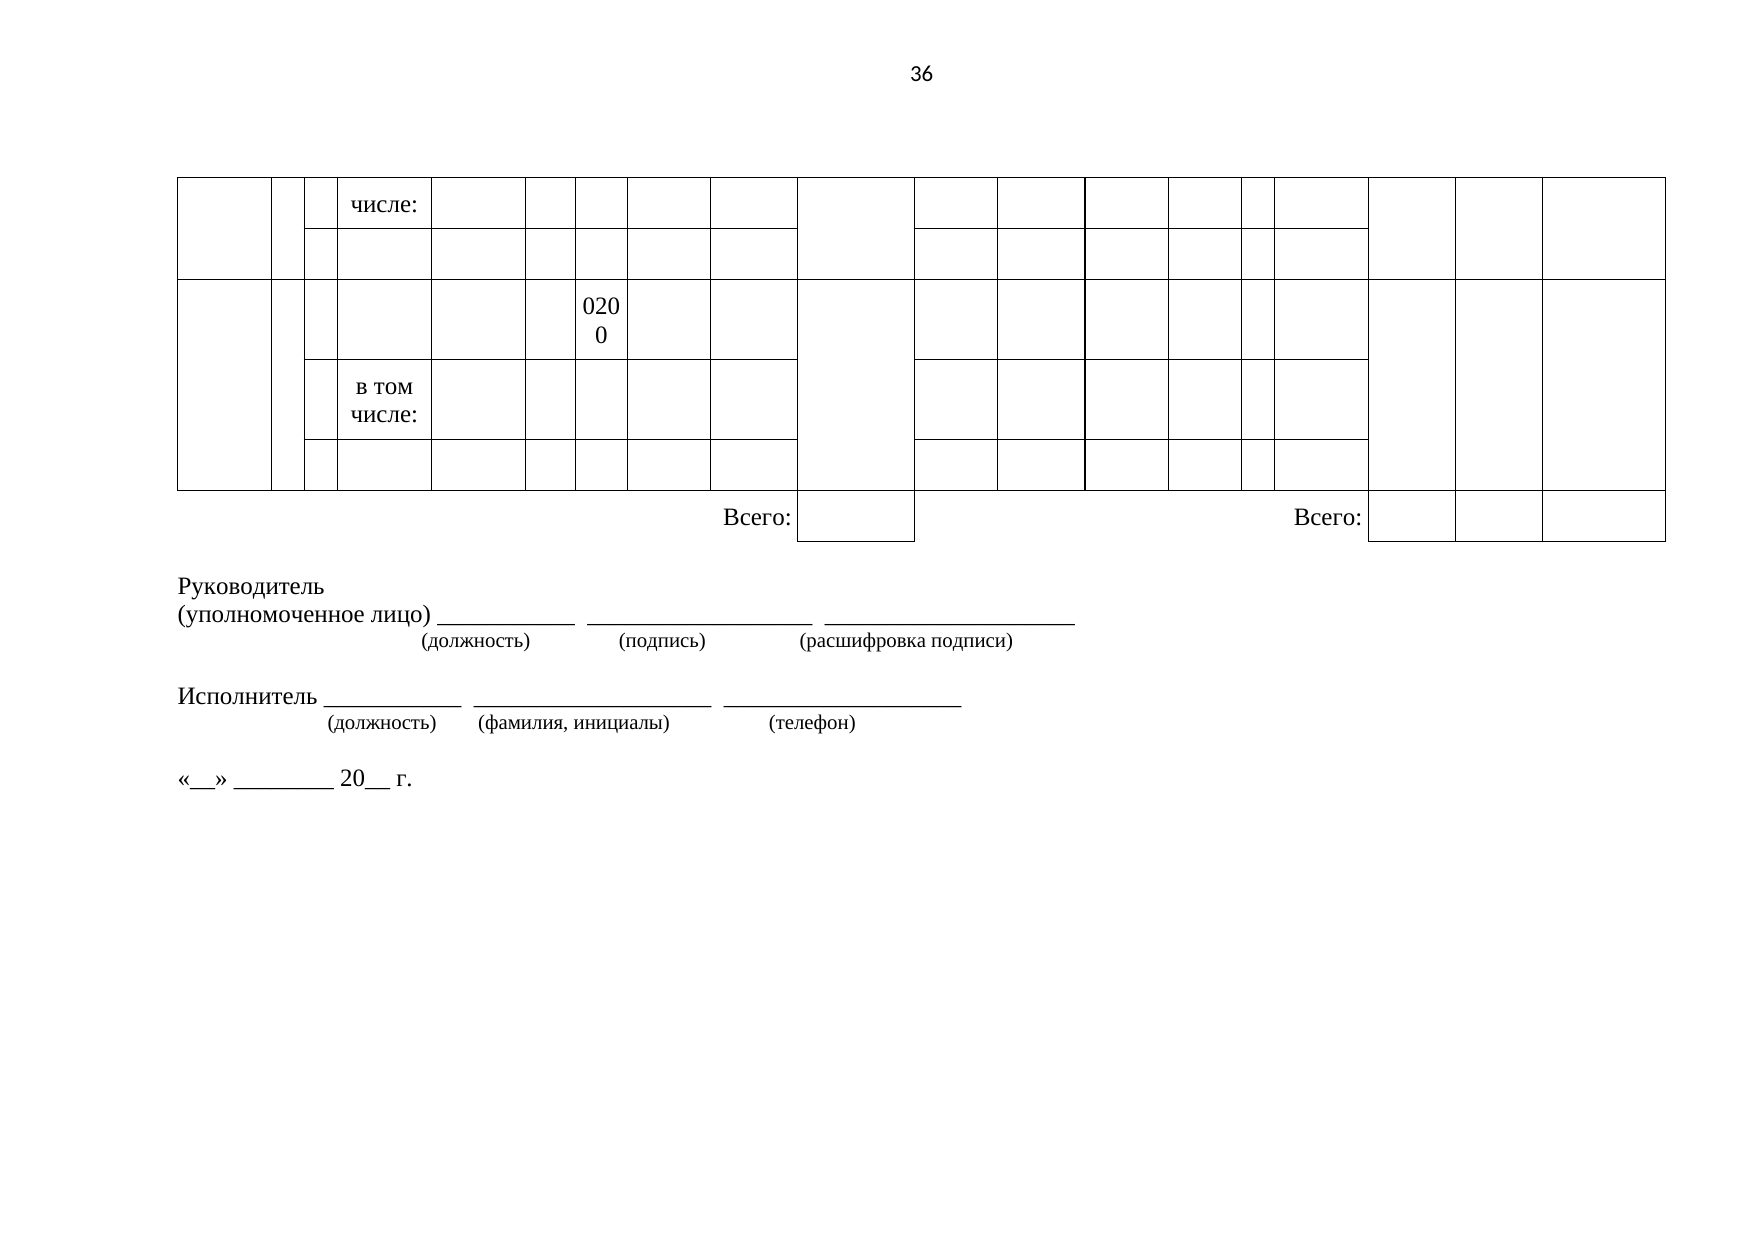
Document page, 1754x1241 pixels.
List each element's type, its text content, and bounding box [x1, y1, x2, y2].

table_cell [1369, 280, 1455, 490]
table_cell [338, 229, 431, 279]
table_cell [1169, 229, 1241, 279]
table_cell [998, 280, 1084, 359]
table_cell [1275, 280, 1368, 359]
table_cell [305, 229, 337, 279]
text «__» ________ 20__ г. [177, 763, 1665, 791]
table_cell [711, 178, 797, 228]
table_cell [576, 178, 627, 228]
table_cell Всего: [915, 491, 1368, 541]
table_cell [305, 360, 337, 439]
table_cell [1086, 229, 1168, 279]
table_cell [1543, 280, 1665, 490]
table_cell [915, 229, 997, 279]
text Исполнитель ___________ ___________________ ___________________ [177, 681, 1665, 710]
table_cell [628, 440, 710, 490]
table_cell [305, 280, 337, 359]
text (должность) (подпись) (расшифровка подписи) [177, 628, 1665, 652]
table_cell [998, 229, 1084, 279]
table_cell [628, 178, 710, 228]
table_cell [1086, 280, 1168, 359]
table_cell [915, 280, 997, 359]
table_cell [1086, 440, 1168, 490]
table_cell [526, 280, 575, 359]
table_cell [1543, 491, 1665, 541]
table_cell [1169, 440, 1241, 490]
table_cell [1275, 360, 1368, 439]
table_cell [338, 440, 431, 490]
table_cell [711, 229, 797, 279]
table_cell [998, 178, 1084, 228]
table_cell [576, 229, 627, 279]
table_cell [628, 229, 710, 279]
table_cell [1242, 229, 1274, 279]
table_cell [998, 360, 1084, 439]
table_cell [798, 491, 914, 541]
table_cell Всего: [177, 491, 797, 541]
table_cell [711, 280, 797, 359]
table_cell [915, 178, 997, 228]
table_cell [526, 360, 575, 439]
table_cell [432, 440, 525, 490]
table_cell [711, 440, 797, 490]
text Руководитель [177, 571, 1665, 599]
table_cell [1242, 360, 1274, 439]
table_cell [1275, 178, 1368, 228]
table_cell [1275, 229, 1368, 279]
table_cell [711, 360, 797, 439]
table_cell [628, 360, 710, 439]
table_cell [432, 280, 525, 359]
table_cell [526, 229, 575, 279]
text (должность) (фамилия, инициалы) (телефон) [177, 710, 1665, 734]
table_cell [1242, 280, 1274, 359]
table_cell [1169, 178, 1241, 228]
table_cell в том числе: [338, 178, 431, 228]
table_cell [1086, 360, 1168, 439]
table_cell [526, 178, 575, 228]
table_cell [432, 229, 525, 279]
table_cell [998, 440, 1084, 490]
table_cell [432, 360, 525, 439]
table_cell в том числе: [338, 360, 431, 439]
table_cell [576, 440, 627, 490]
table_cell [1086, 178, 1168, 228]
table_cell [526, 440, 575, 490]
table_cell [1456, 491, 1542, 541]
text (уполномоченное лицо) ___________ __________________ ____________________ [177, 599, 1665, 628]
table_cell [178, 280, 271, 490]
table_cell [305, 178, 337, 228]
table_cell [1242, 440, 1274, 490]
table_cell [432, 178, 525, 228]
table_cell [338, 280, 431, 359]
table_cell [798, 280, 914, 490]
table_cell [1275, 440, 1368, 490]
table_cell [1456, 280, 1542, 490]
table_cell 0200 [576, 280, 627, 359]
table_cell [915, 360, 997, 439]
table_cell [1369, 491, 1455, 541]
table_cell [576, 360, 627, 439]
table_cell [272, 280, 304, 490]
table_cell [1169, 360, 1241, 439]
table_cell [305, 440, 337, 490]
table_cell [1169, 280, 1241, 359]
table_cell [1242, 178, 1274, 228]
table_cell [628, 280, 710, 359]
table_cell [915, 440, 997, 490]
